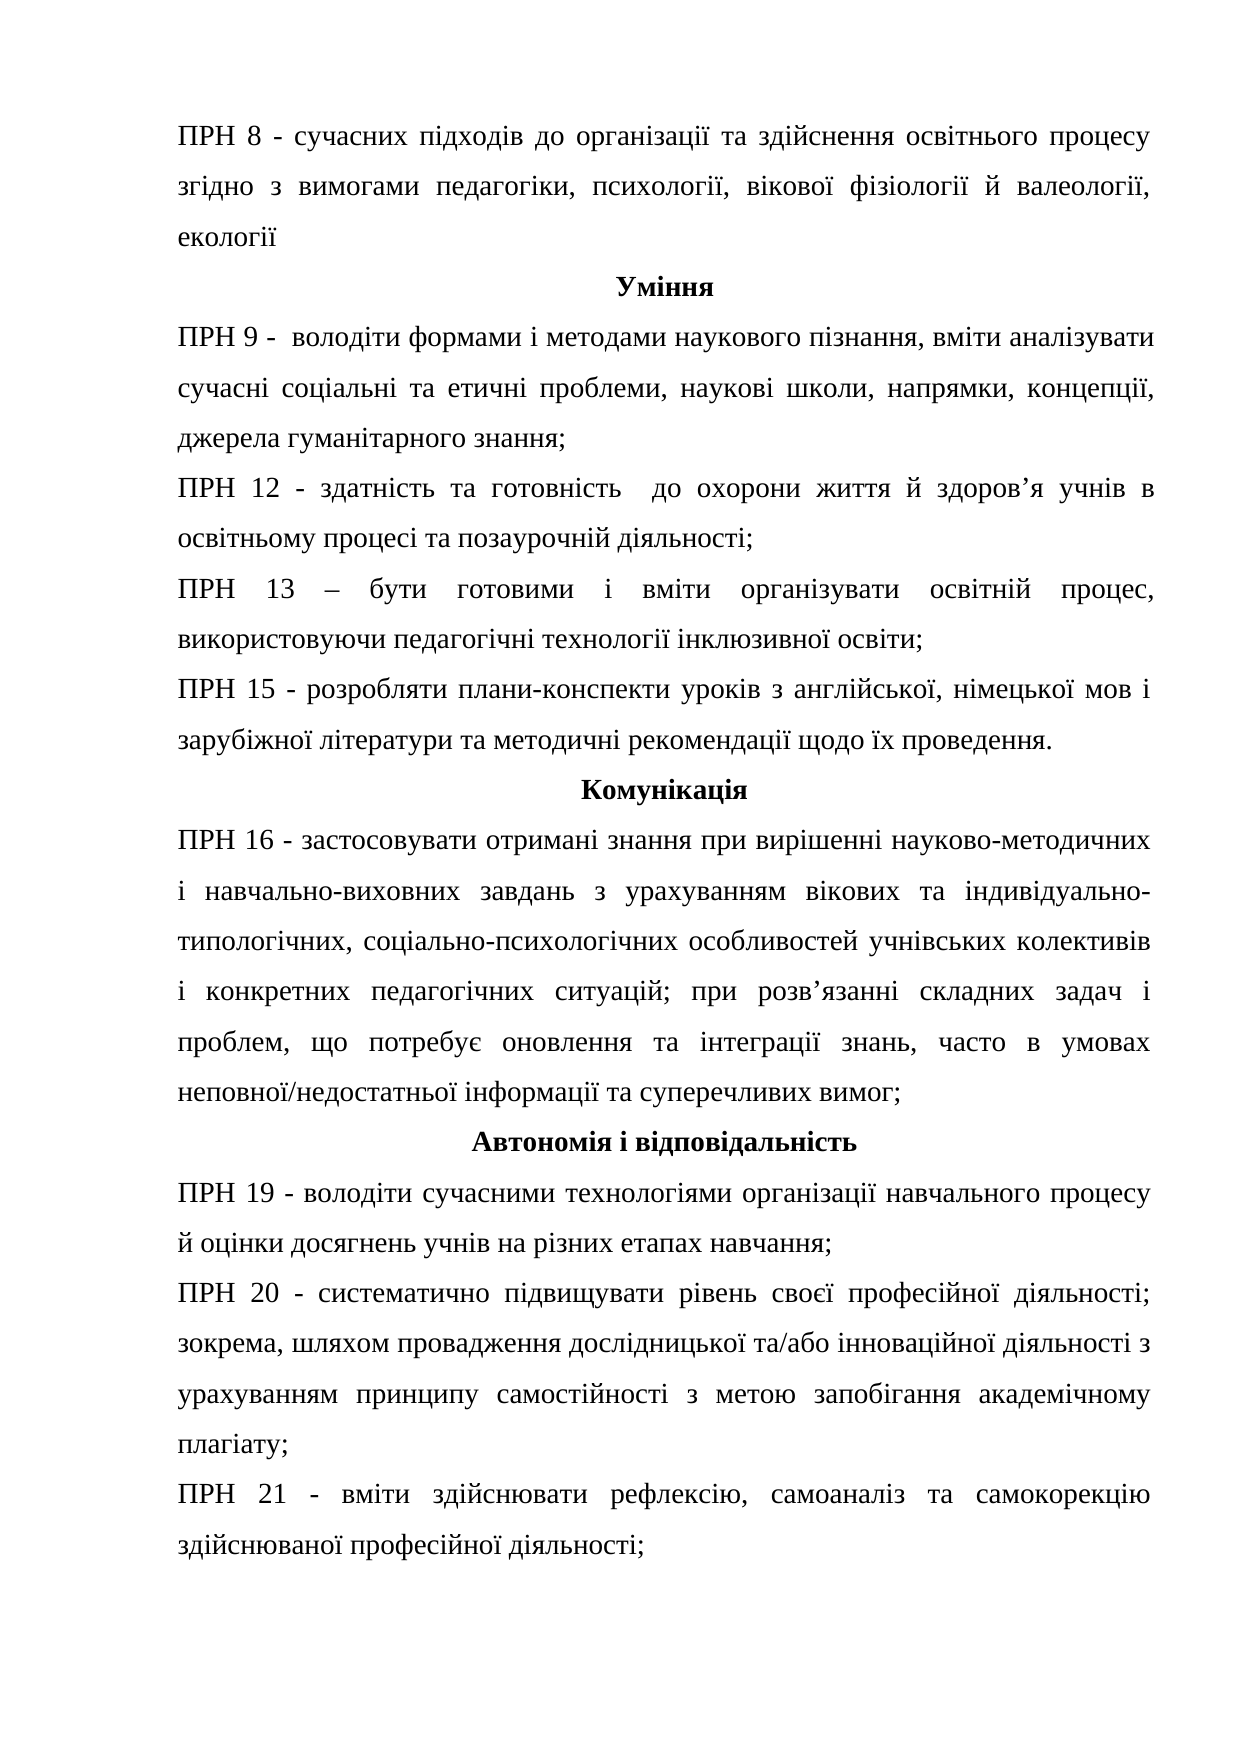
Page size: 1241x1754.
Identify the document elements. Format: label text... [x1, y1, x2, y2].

text ПРН 12 - здатність та готовність до охорони життя й здоров’я учнів в освітньому процесі та позаурочній діяльності; [177, 470, 1156, 554]
text Автономія і відповідальність [177, 1124, 1152, 1158]
text ПРН 13 – бути готовими і вміти організувати освітній процес, використовуючи педагогічні технології інклюзивної освіти; [177, 571, 1156, 655]
text Уміння [177, 269, 1152, 303]
text Комунікація [177, 772, 1152, 806]
text ПРН 8 - сучасних підходів до організації та здійснення освітнього процесу згідно з вимогами педагогіки, психології, вікової фізіології й валеології, екології [177, 118, 1152, 252]
text ПРН 19 - володіти сучасними технологіями організації навчального процесу й оцінки досягнень учнів на різних етапах навчання; [177, 1175, 1152, 1258]
text ПРН 15 - розробляти плани-конспекти уроків з англійської, німецької мов і зарубіжної літератури та методичні рекомендації щодо їх проведення. [177, 672, 1152, 755]
text ПРН 20 - систематично підвищувати рівень своєї професійної діяльності; зокрема, шляхом провадження дослідницької та/або інноваційної діяльності з урахуванням принципу самостійності з метою запобігання академічному плагіату; [177, 1275, 1152, 1460]
text ПРН 16 - застосовувати отримані знання при вирішенні науково-методичних і навчально-виховних завдань з урахуванням вікових та індивідуально-типологічних, соціально-психологічних особливостей учнівських колективів і конкретних педагогічних ситуацій; при розв’язанні складних задач і проблем, що потребує оновлення та інтеграції знань, часто в умовах неповної/недостатньої інформації та суперечливих вимог; [177, 822, 1152, 1108]
text ПРН 21 - вміти здійснювати рефлексію, самоаналіз та самокорекцію здійснюваної професійної діяльності; [177, 1477, 1152, 1560]
text ПРН 9 - володіти формами і методами наукового пізнання, вміти аналізувати сучасні соціальні та етичні проблеми, наукові школи, напрямки, концепції, джерела гуманітарного знання; [177, 319, 1156, 453]
